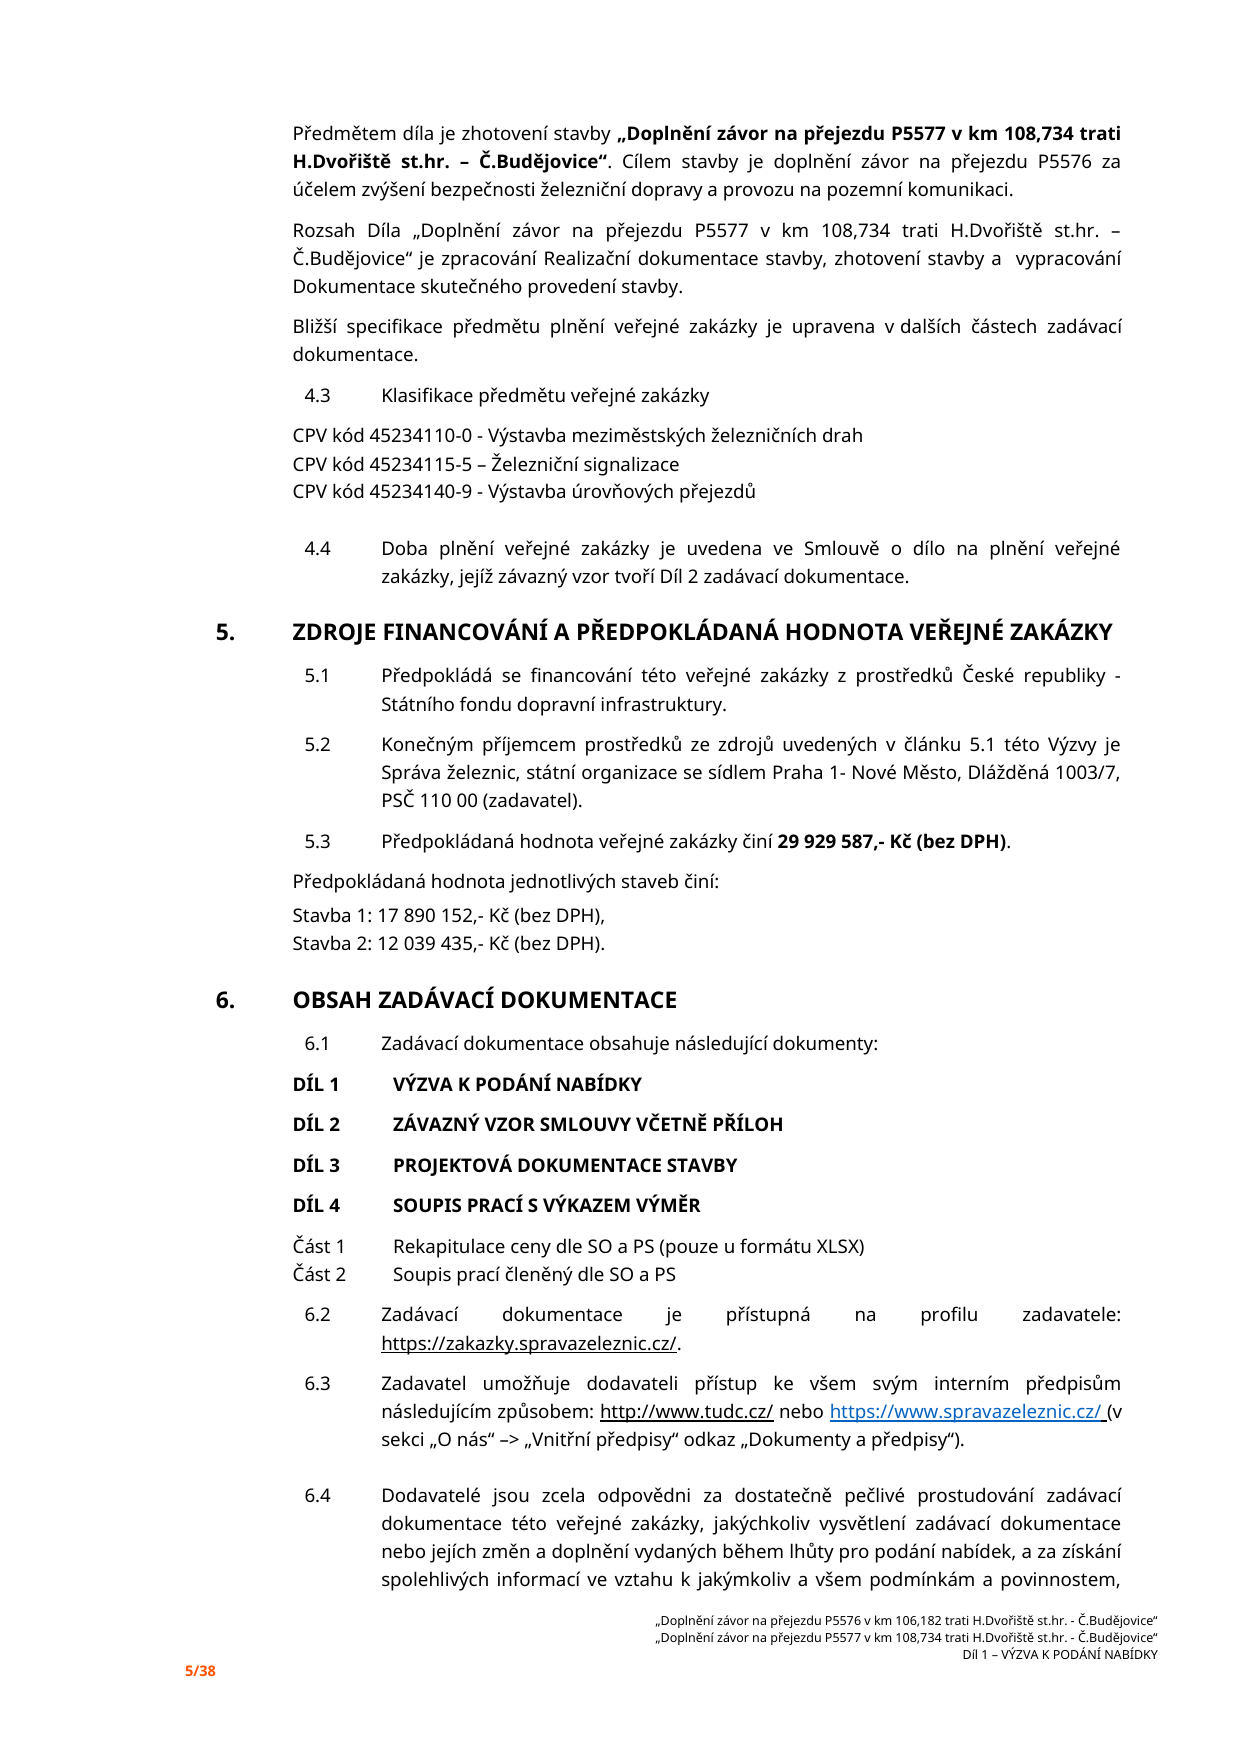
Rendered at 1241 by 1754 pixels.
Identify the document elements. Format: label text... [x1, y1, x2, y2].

text DÍL 2 ZÁVAZNÝ VZOR SMLOUVY VČETNĚ PŘÍLOH [292, 1112, 1122, 1137]
text Klasifikace předmětu veřejné zakázky [304, 382, 1122, 408]
list Stavba 1: 17 890 152,- Kč (bez DPH), [292, 903, 1122, 928]
text DÍL 3 PROJEKTOVÁ DOKUMENTACE STAVBY [292, 1152, 1122, 1178]
text Předmětem díla je zhotovení stavby „Doplnění závor na přejezdu P5577 v km 108,734 trati H.Dvořiště st.hr. – Č.Budějovice“. Cílem stavby je doplnění závor na přejezdu P5576 za účelem zvýšení bezpečnosti železniční dopravy a provozu na pozemní komunikaci. [292, 121, 1122, 202]
text DÍL 1 VÝZVA K PODÁNÍ NABÍDKY [292, 1071, 1122, 1097]
text Konečným příjemcem prostředků ze zdrojů uvedených v článku 5.1 této Výzvy je Správa železnic, státní organizace se sídlem Praha 1- Nové Město, Dlážděná 1003/7, PSČ 110 00 (zadavatel). [304, 731, 1122, 813]
text Zadávací dokumentace obsahuje následující dokumenty: [304, 1031, 1122, 1056]
list Stavba 2: 12 039 435,- Kč (bez DPH). [292, 931, 1122, 956]
text Předpokládaná hodnota veřejné zakázky činí 29 929 587,- Kč (bez DPH). [304, 828, 1122, 853]
text CPV kód 45234110-0 - Výstavba meziměstských železničních drah [292, 423, 1122, 448]
text DÍL 4 SOUPIS PRACÍ S VÝKAZEM VÝMĚR [292, 1193, 1122, 1218]
text ZDROJE FINANCOVÁNÍ A PŘEDPOKLÁDANÁ HODNOTA VEŘEJNÉ ZAKÁZKY [216, 616, 1122, 647]
text OBSAH ZADÁVACÍ DOKUMENTACE [216, 984, 1122, 1015]
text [304, 1482, 1122, 1592]
text Rozsah Díla „Doplnění závor na přejezdu P5577 v km 108,734 trati H.Dvořiště st.hr. – Č.Budějovice“ je zpracování Realizační dokumentace stavby, zhotovení stavby a vypracování Dokumentace skutečného provedení stavby. [292, 217, 1122, 299]
text CPV kód 45234115-5 – Železniční signalizace [292, 451, 1122, 476]
text Bližší specifikace předmětu plnění veřejné zakázky je upravena v dalších částech zadávací dokumentace. [292, 314, 1122, 367]
text Zadavatel umožňuje dodavateli přístup ke všem svým interním předpisům následujícím způsobem: http://www.tudc.cz/ nebo https://www.spravazeleznic.cz/ (v sekci „O nás“ –> „Vnitřní předpisy“ odkaz „Dokumenty a předpisy“). [304, 1370, 1122, 1452]
text Předpokládá se financování této veřejné zakázky z prostředků České republiky - Státního fondu dopravní infrastruktury. [304, 663, 1122, 716]
text Část 2 Soupis prací členěný dle SO a PS [292, 1261, 1122, 1287]
text Zadávací dokumentace je přístupná na profilu zadavatele: https://zakazky.spravazeleznic.cz/. [304, 1302, 1122, 1355]
text Část 1 Rekapitulace ceny dle SO a PS (pouze u formátu XLSX) [292, 1233, 1122, 1259]
text CPV kód 45234140-9 - Výstavba úrovňových přejezdů [292, 479, 1122, 504]
list Předpokládaná hodnota jednotlivých staveb činí: [292, 868, 1122, 894]
text Doba plnění veřejné zakázky je uvedena ve Smlouvě o dílo na plnění veřejné zakázky, jejíž závazný vzor tvoří Díl 2 zadávací dokumentace. [304, 535, 1122, 588]
